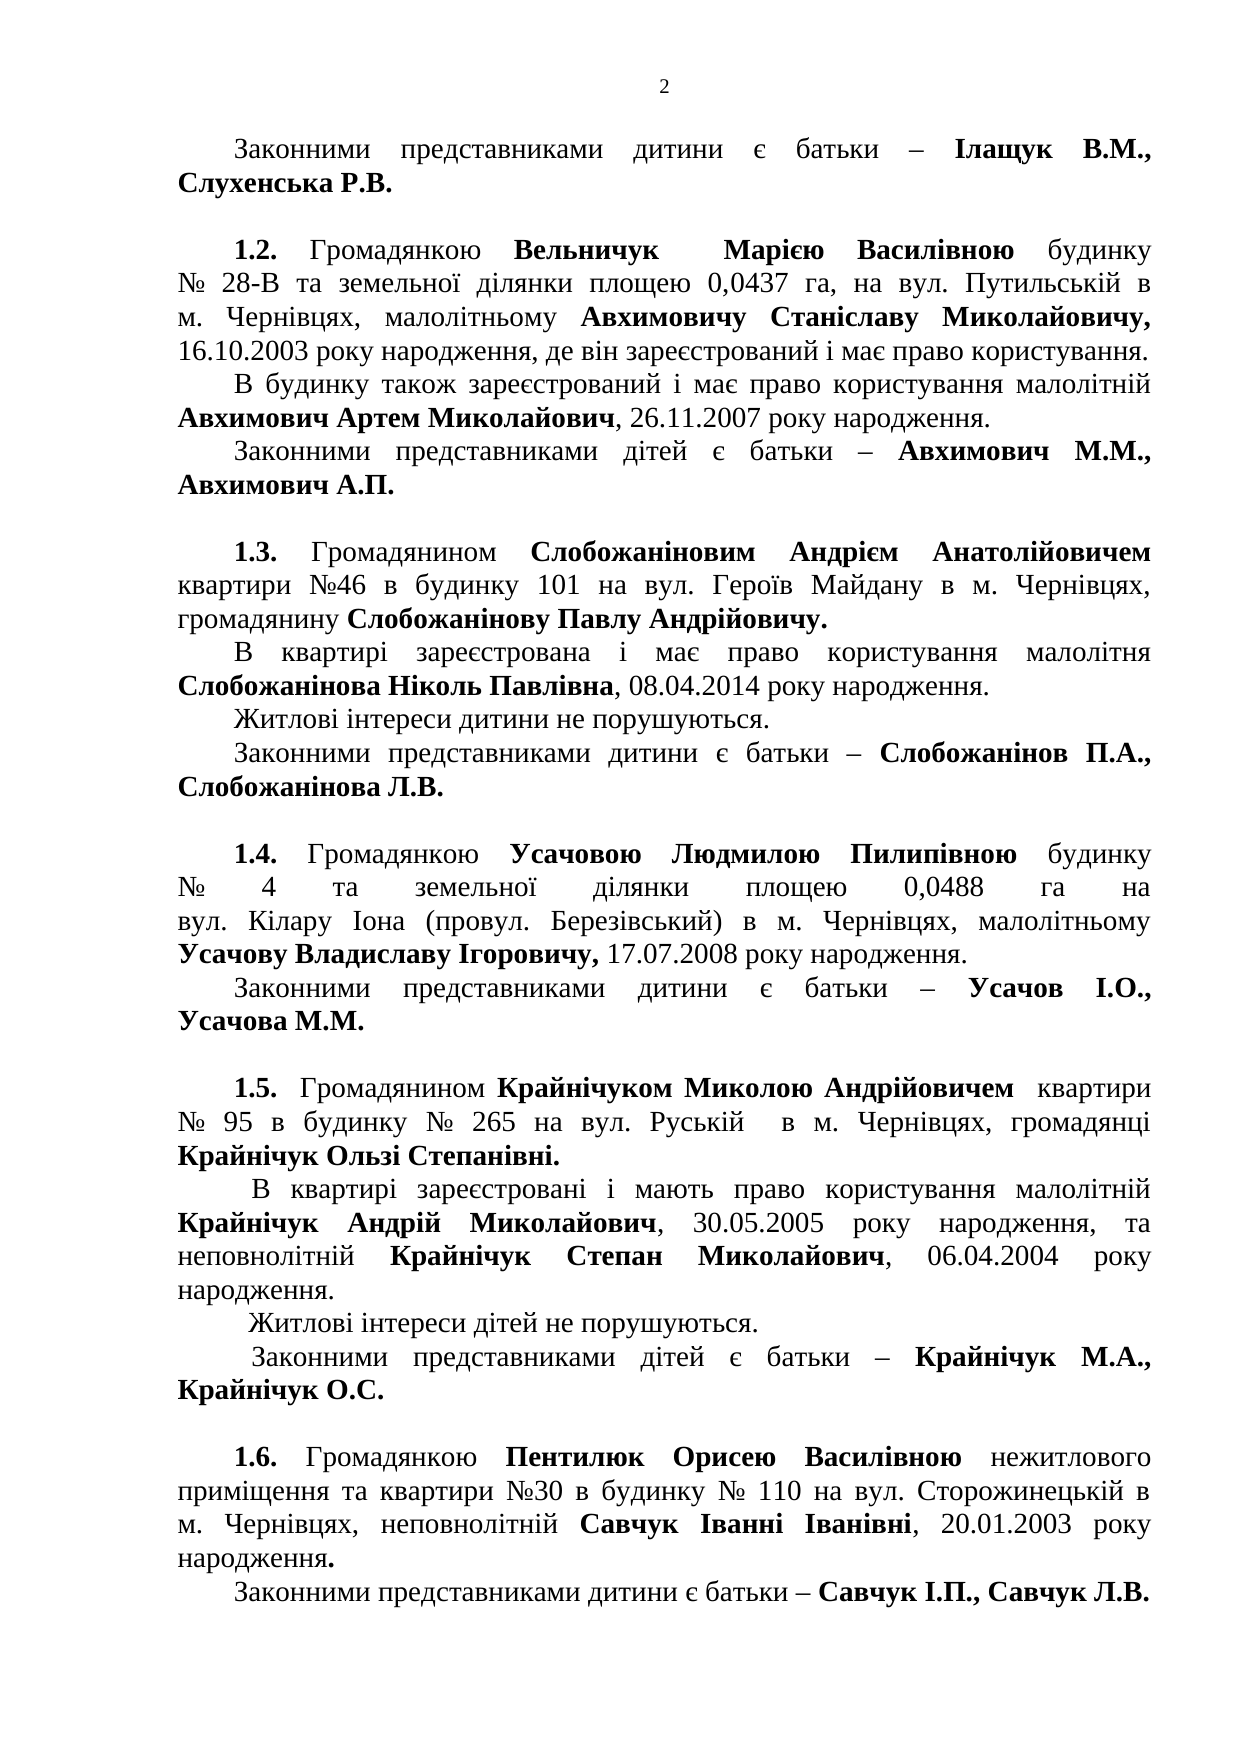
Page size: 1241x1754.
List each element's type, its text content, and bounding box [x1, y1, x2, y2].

text 1.2. Громадянкою Вельничук Марією Василівною будинку № 28-В та земельної ділянки площею , на вул. Путильській в м. Чернівцях, малолітньому Авхимовичу Станіславу Миколайовичу, 16.10.2003 року народження, де він зареєстрований і має право користування. [177, 232, 1152, 366]
text Законними представниками дитини є батьки – Ілащук В.М., Слухенська Р.В. [177, 131, 1152, 198]
text В квартирі зареєстровані і мають право користування малолітній Крайнічук Андрій Миколайович, 30.05.2005 року народження, та неповнолітній Крайнічук Степан Миколайович, 06.04.2004 року народження. [177, 1171, 1152, 1305]
text Житлові інтереси дітей не порушуються. [177, 1305, 1152, 1339]
text Законними представниками дитини є батьки – Слобожанінов П.А., Слобожанінова Л.В. [177, 735, 1152, 802]
text Законними представниками дітей є батьки – Авхимович М.М., Авхимович А.П. [177, 433, 1152, 500]
text 1.6. Громадянкою Пентилюк Орисею Василівною нежитлового приміщення та квартири №30 в будинку № 110 на вул. Сторожинецькій в м. Чернівцях, неповнолітній Савчук Іванні Іванівні, 20.01.2003 року народження. [177, 1439, 1152, 1574]
text Законними представниками дитини є батьки – Усачов І.О., Усачова М.М. [177, 970, 1152, 1037]
text Законними представниками дитини є батьки – Савчук І.П., Савчук Л.В. [177, 1574, 1152, 1607]
text Житлові інтереси дитини не порушуються. [177, 702, 1152, 735]
text В квартирі зареєстрована і має право користування малолітня Слобожанінова Ніколь Павлівна, 08.04.2014 року народження. [177, 634, 1152, 702]
text 1.5. Громадянином Крайнічуком Миколою Андрійовичем квартири № 95 в будинку № 265 на вул. Руській в м. Чернівцях, громадянці Крайнічук Ользі Степанівні. [177, 1071, 1152, 1171]
text 1.3. Громадянином Слобожаніновим Андрієм Анатолійовичем квартири №46 в будинку 101 на вул. Героїв Майдану в м. Чернівцях, громадянину Слобожанінову Павлу Андрійовичу. [177, 534, 1152, 634]
text 1.4. Громадянкою Усачовою Людмилою Пилипівною будинку № 4 та земельної ділянки площею на вул. Кілару Іона (провул. Березівський) в м. Чернівцях, малолітньому Усачову Владиславу Ігоровичу, 17.07.2008 року народження. [177, 836, 1152, 970]
text Законними представниками дітей є батьки – Крайнічук М.А., Крайнічук О.С. [177, 1339, 1152, 1406]
text В будинку також зареєстрований і має право користування малолітній Авхимович Артем Миколайович, 26.11.2007 року народження. [177, 366, 1152, 433]
